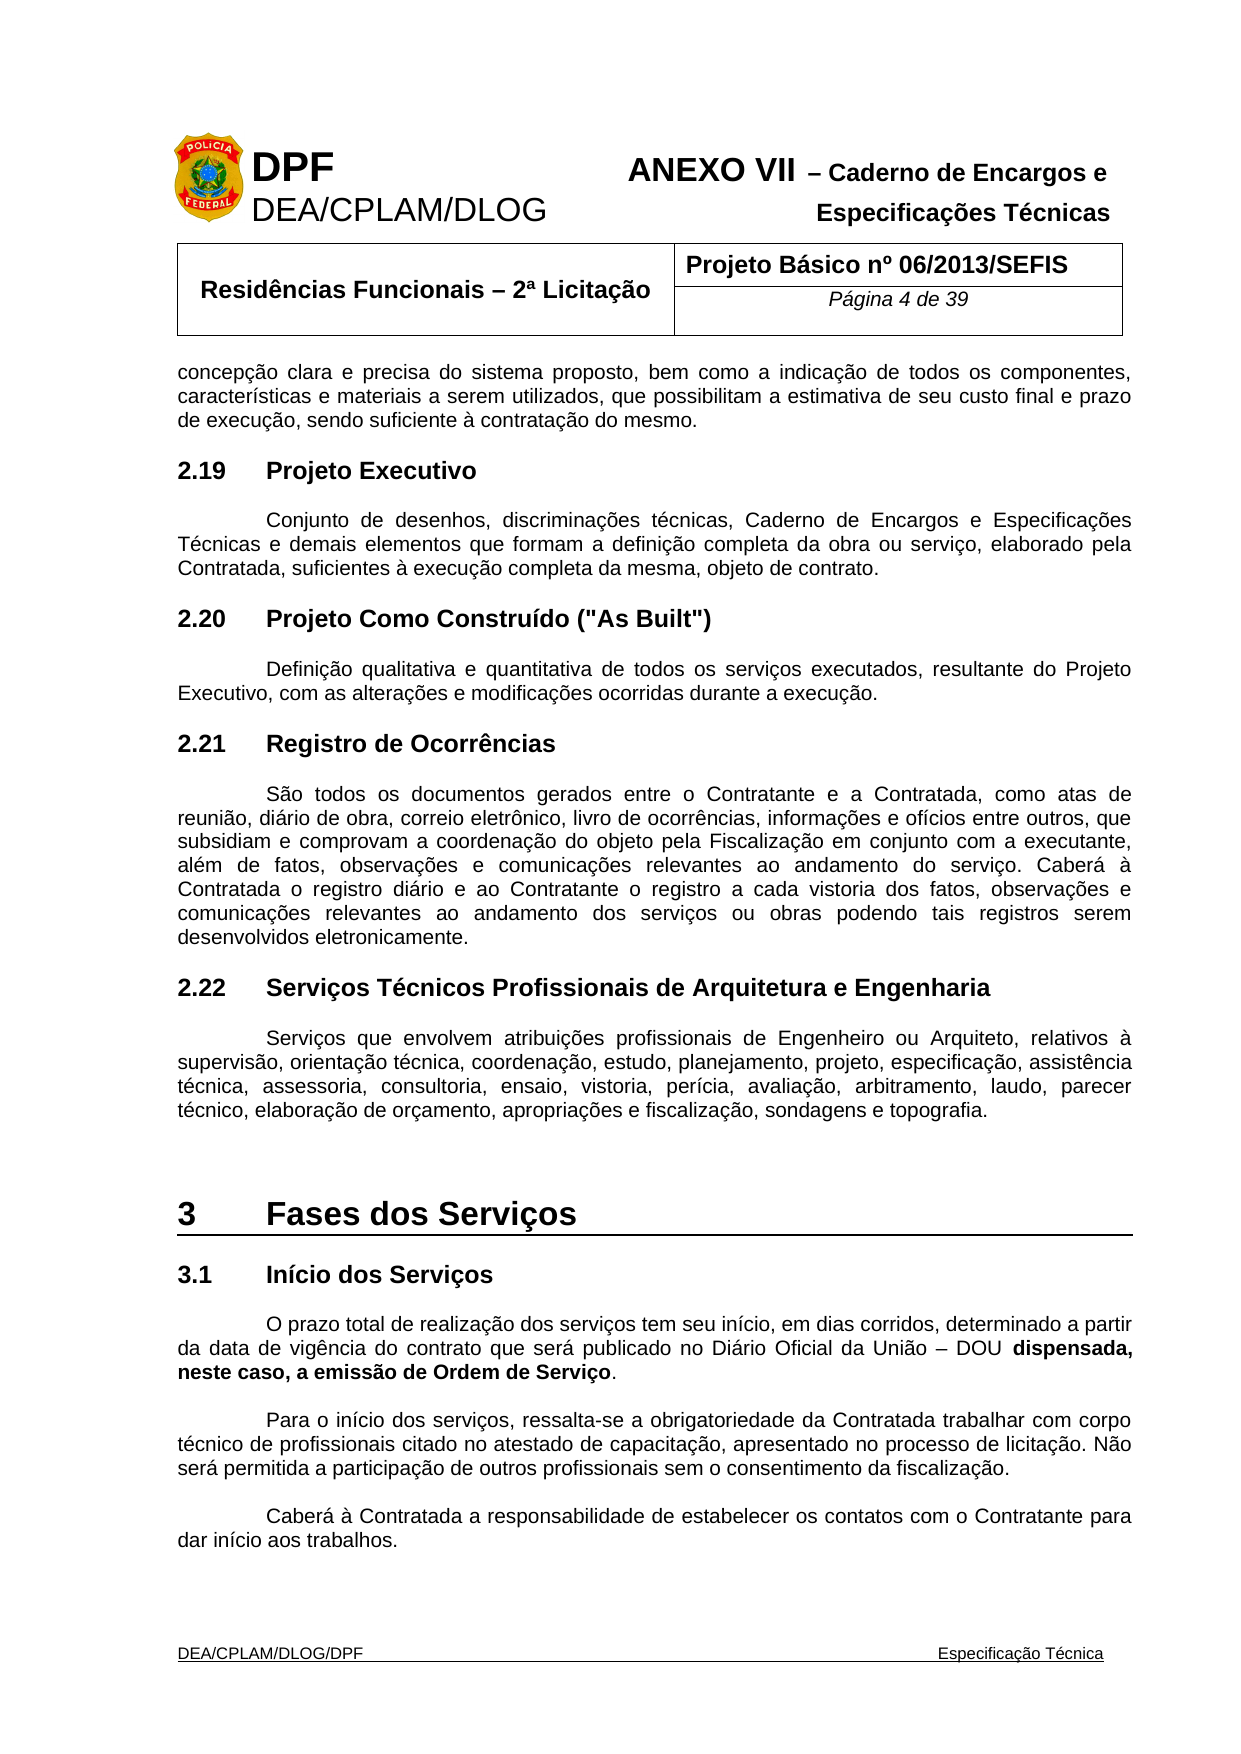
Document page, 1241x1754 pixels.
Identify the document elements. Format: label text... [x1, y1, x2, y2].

text Conjunto de desenhos, discriminações técnicas, Caderno de Encargos e Especificações Técnicas e demais elementos que formam a definição completa da obra ou serviço, elaborado pela Contratada, suficientes à execução completa da mesma, objeto de contrato. [177, 508, 1133, 580]
text Definição qualitativa e quantitativa de todos os serviços executados, resultante do Projeto Executivo, com as alterações e modificações ocorridas durante a execução. [177, 657, 1133, 705]
text 2.21 Registro de Ocorrências [177, 729, 1133, 757]
text 2.20 Projeto Como Construído ("As Built") [177, 604, 1133, 633]
text Para o início dos serviços, ressalta-se a obrigatoriedade da Contratada trabalhar com corpo técnico de profissionais citado no atestado de capacitação, apresentado no processo de licitação. Não será permitida a participação de outros profissionais sem o consentimento da fiscalização. [177, 1408, 1133, 1480]
text O prazo total de realização dos serviços tem seu início, em dias corridos, determinado a partir da data de vigência do contrato que será publicado no Diário Oficial da União – DOU dispensada, neste caso, a emissão de Ordem de Serviço. [177, 1312, 1133, 1384]
text 3 Fases dos Serviços [177, 1193, 1133, 1234]
text Caberá à Contratada a responsabilidade de estabelecer os contatos com o Contratante para dar início aos trabalhos. [177, 1504, 1133, 1552]
text 2.22 Serviços Técnicos Profissionais de Arquitetura e Engenharia [177, 973, 1133, 1002]
text São todos os documentos gerados entre o Contratante e a Contratada, como atas de reunião, diário de obra, correio eletrônico, livro de ocorrências, informações e ofícios entre outros, que subsidiam e comprovam a coordenação do objeto pela Fiscalização em conjunto com a executante, além de fatos, observações e comunicações relevantes ao andamento do serviço. Caberá à Contratada o registro diário e ao Contratante o registro a cada vistoria dos fatos, observações e comunicações relevantes ao andamento dos serviços ou obras podendo tais registros serem desenvolvidos eletronicamente. [177, 781, 1133, 949]
text Serviços que envolvem atribuições profissionais de Engenheiro ou Arquiteto, relativos à supervisão, orientação técnica, coordenação, estudo, planejamento, projeto, especificação, assistência técnica, assessoria, consultoria, ensaio, vistoria, perícia, avaliação, arbitramento, laudo, parecer técnico, elaboração de orçamento, apropriações e fiscalização, sondagens e topografia. [177, 1026, 1133, 1122]
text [177, 360, 1133, 432]
text 2.19 Projeto Executivo [177, 456, 1133, 484]
text 3.1 Início dos Serviços [177, 1259, 1133, 1288]
